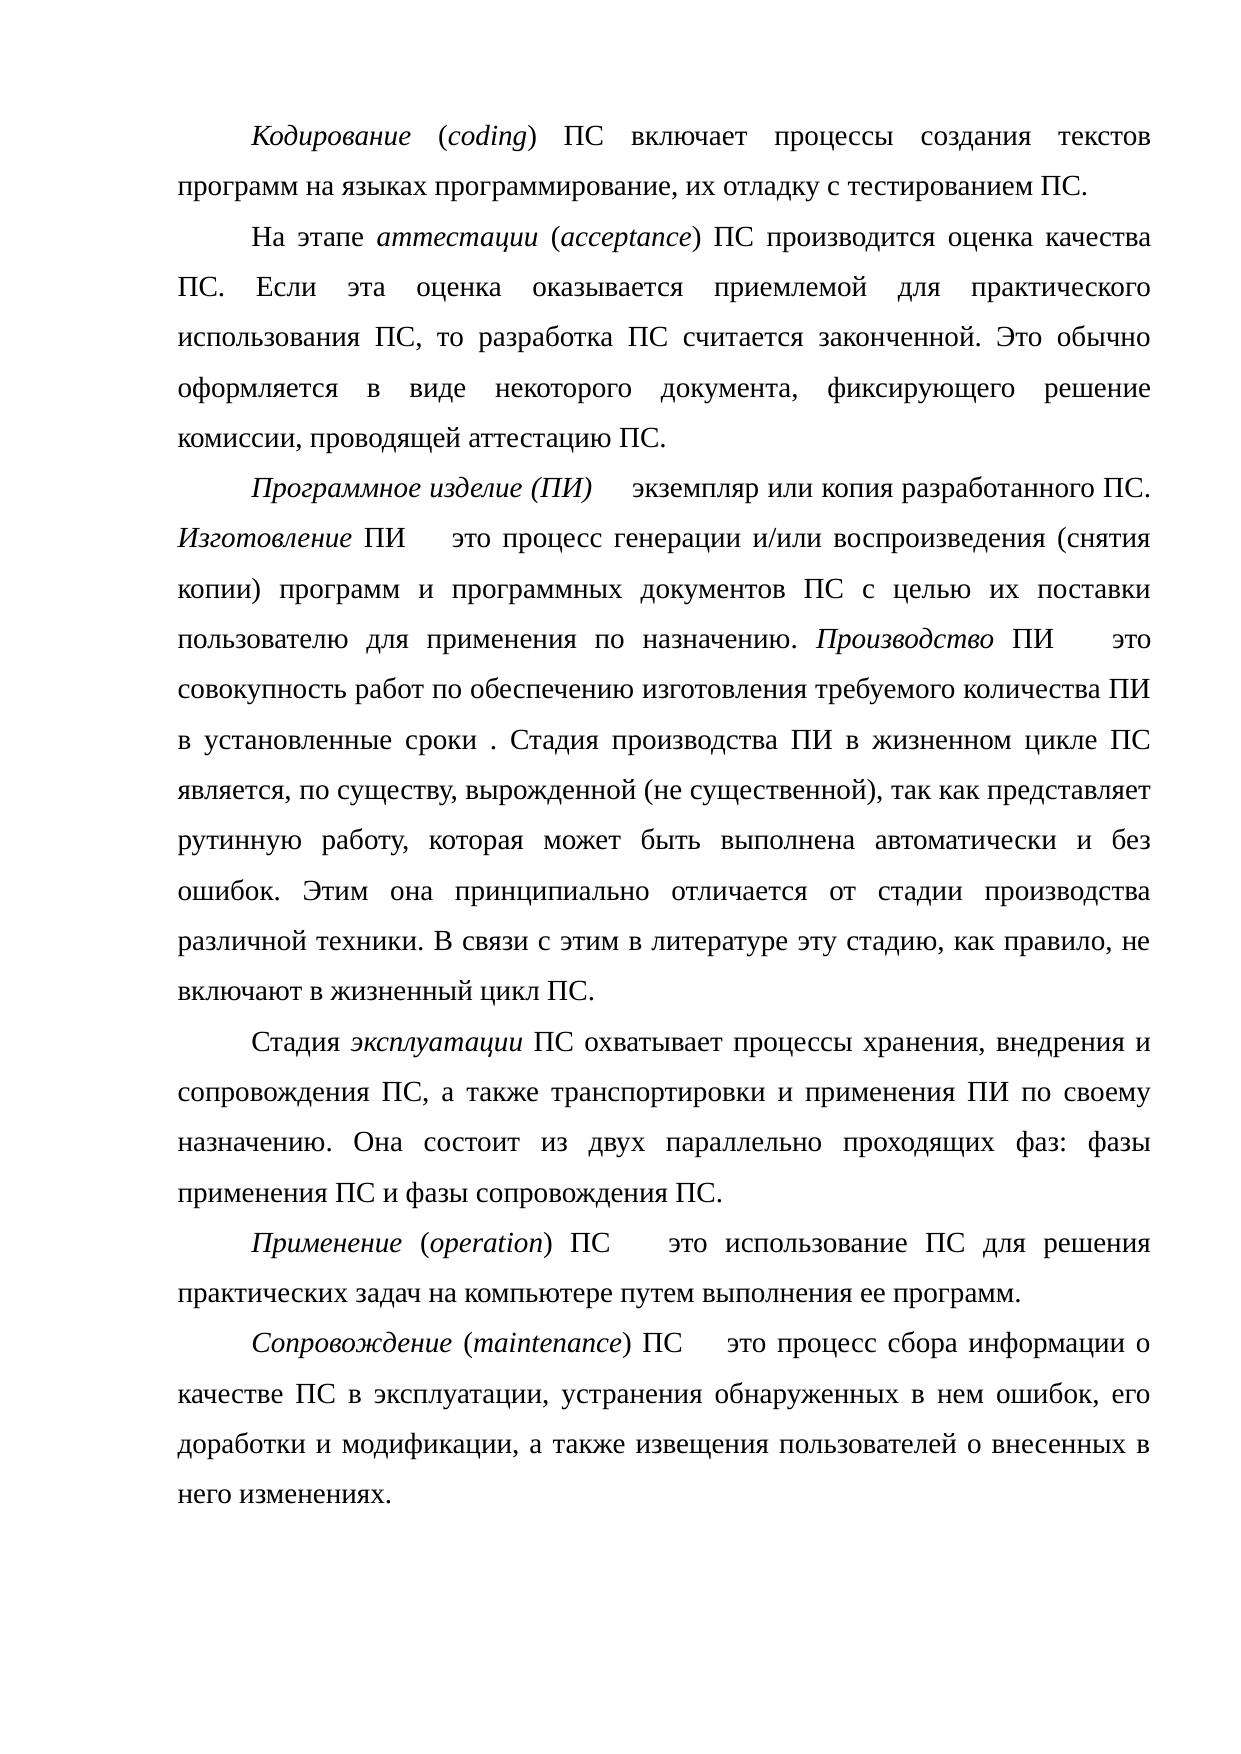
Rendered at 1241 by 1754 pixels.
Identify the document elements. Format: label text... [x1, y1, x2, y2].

text Стадия эксплуатации ПС охватывает процессы хранения, внедрения и сопровождения ПС, а также транспортировки и применения ПИ по своему назначению. Она состоит из двух параллельно проходящих фаз: фазы применения ПС и фазы сопровождения ПС. [177, 1024, 1152, 1208]
text На этапе аттестации (acceptance) ПС производится оценка качества ПС. Если эта оценка оказывается приемлемой для практического использования ПС, то разработка ПС считается законченной. Это обычно оформляется в виде некоторого документа, фиксирующего решение комиссии, проводящей аттестацию ПС. [177, 219, 1152, 453]
text Кодирование (coding) ПС включает процессы создания текстов программ на языках программирование, их отладку с тестированием ПС. [177, 118, 1152, 202]
text Программное изделие (ПИ)  экземпляр или копия разработанного ПС. Изготовление ПИ  это процесс генерации и/или воспроизведения (снятия копии) программ и программных документов ПС с целью их поставки пользователю для применения по назначению. Производство ПИ  это совокупность работ по обеспечению изготовления требуемого количества ПИ в установленные сроки . Стадия производства ПИ в жизненном цикле ПС является, по существу, вырожденной (не существенной), так как представляет рутинную работу, которая может быть выполнена автоматически и без ошибок. Этим она принципиально отличается от стадии производства различной техники. В связи с этим в литературе эту стадию, как правило, не включают в жизненный цикл ПС. [177, 470, 1152, 1007]
text Применение (operation) ПС  это использование ПС для решения практических задач на компьютере путем выполнения ее программ. [177, 1225, 1152, 1309]
text Сопровождение (maintenance) ПС  это процесс сбора информации о качестве ПС в эксплуатации, устранения обнаруженных в нем ошибок, его доработки и модификации, а также извещения пользователей о внесенных в него изменениях. [177, 1326, 1152, 1510]
